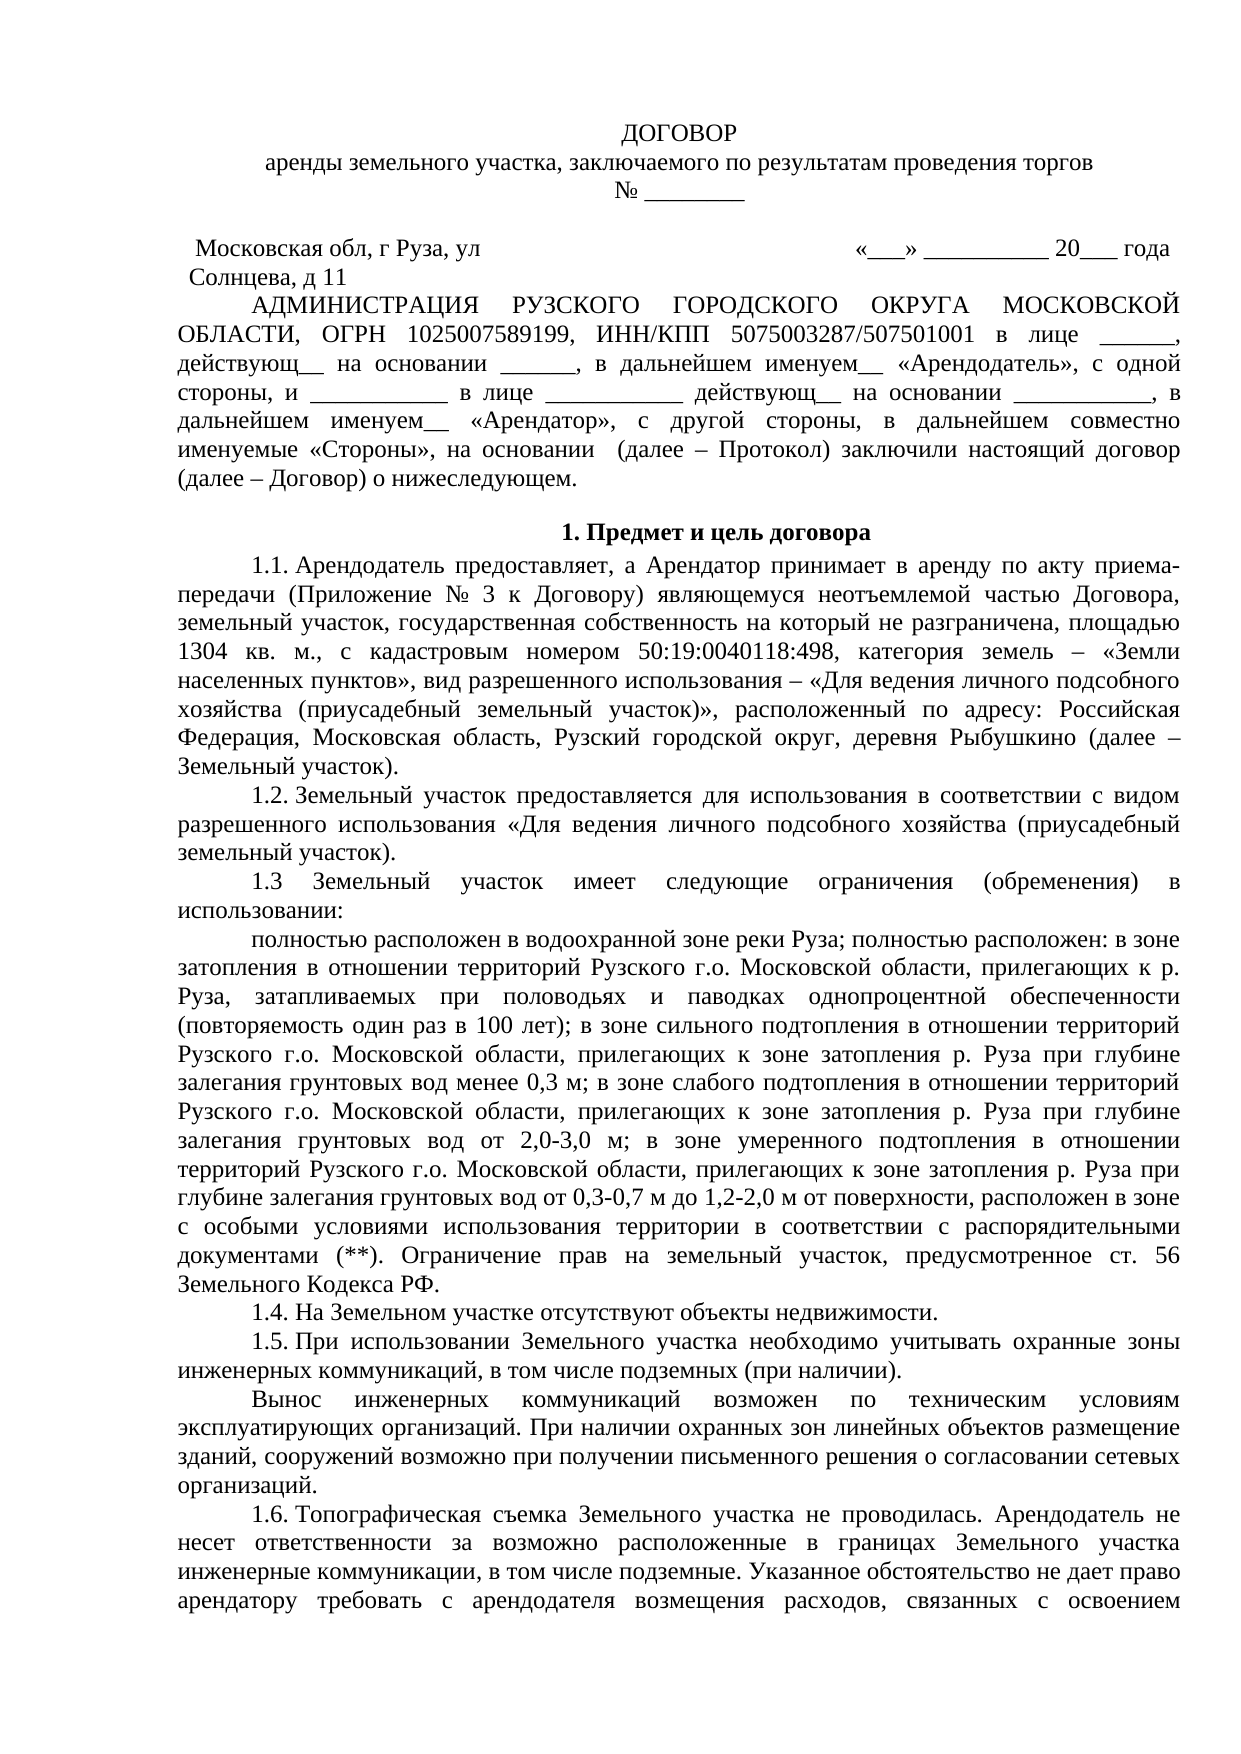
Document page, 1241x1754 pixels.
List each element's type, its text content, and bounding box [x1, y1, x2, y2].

text 1.1. Арендодатель предоставляет, а Арендатор принимает в аренду по акту приема-передачи (Приложение № 3 к Договору) являющемуся неотъемлемой частью Договора, земельный участок, государственная собственность на который не разграничена, площадью 1304 кв. м., с кадастровым номером 50:19:0040118:498, категория земель – «Земли населенных пунктов», вид разрешенного использования – «Для ведения личного подсобного хозяйства (приусадебный земельный участок)», расположенный по адресу: Российская Федерация, Московская область, Рузский городской округ, деревня Рыбушкино (далее – Земельный участок). [177, 550, 1181, 780]
text № ________ [177, 176, 1181, 204]
text 1.5. При использовании Земельного участка необходимо учитывать охранные зоны инженерных коммуникаций, в том числе подземных (при наличии). [177, 1326, 1181, 1384]
table_header «___» __________ 20___ года [605, 233, 1181, 291]
text Вынос инженерных коммуникаций возможен по техническим условиям эксплуатирующих организаций. При наличии охранных зон линейных объектов размещение зданий, сооружений возможно при получении письменного решения о согласовании сетевых организаций. [177, 1384, 1181, 1499]
table_header Московская обл, г Руза, ул Солнцева, д 11 [177, 233, 605, 291]
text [177, 1499, 1181, 1614]
text 1. Предмет и цель договора [177, 517, 1181, 546]
text 1.4. На Земельном участке отсутствуют объекты недвижимости. [177, 1297, 1181, 1326]
text 1.2. Земельный участок предоставляется для использования в соответствии с видом разрешенного использования «Для ведения личного подсобного хозяйства (приусадебный земельный участок). [177, 780, 1181, 866]
text аренды земельного участка, заключаемого по результатам проведения торгов [177, 147, 1181, 176]
text ДОГОВОР [177, 118, 1181, 147]
text 1.3 Земельный участок имеет следующие ограничения (обременения) в использовании: [177, 866, 1181, 924]
text полностью расположен в водоохранной зоне реки Руза; полностью расположен: в зоне затопления в отношении территорий Рузского г.о. Московской области, прилегающих к р. Руза, затапливаемых при половодьях и паводках однопроцентной обеспеченности (повторяемость один раз в 100 лет); в зоне сильного подтопления в отношении территорий Рузского г.о. Московской области, прилегающих к зоне затопления р. Руза при глубине залегания грунтовых вод менее 0,3 м; в зоне слабого подтопления в отношении территорий Рузского г.о. Московской области, прилегающих к зоне затопления р. Руза при глубине залегания грунтовых вод от 2,0-3,0 м; в зоне умеренного подтопления в отношении территорий Рузского г.о. Московской области, прилегающих к зоне затопления р. Руза при глубине залегания грунтовых вод от 0,3-0,7 м до 1,2-2,0 м от поверхности, расположен в зоне с особыми условиями использования территории в соответствии с распорядительными документами (**). Ограничение прав на земельный участок, предусмотренное ст. 56 Земельного Кодекса РФ. [177, 924, 1181, 1297]
text АДМИНИСТРАЦИЯ РУЗСКОГО ГОРОДСКОГО ОКРУГА МОСКОВСКОЙ ОБЛАСТИ, ОГРН 1025007589199, ИНН/КПП 5075003287/507501001 в лице ______, действующ__ на основании ______, в дальнейшем именуем__ «Арендодатель», с одной стороны, и ___________ в лице ___________ действующ__ на основании ___________, в дальнейшем именуем__ «Арендатор», с другой стороны, в дальнейшем совместно именуемые «Стороны», на основании (далее – Протокол) заключили настоящий договор (далее – Договор) о нижеследующем. [177, 291, 1181, 492]
